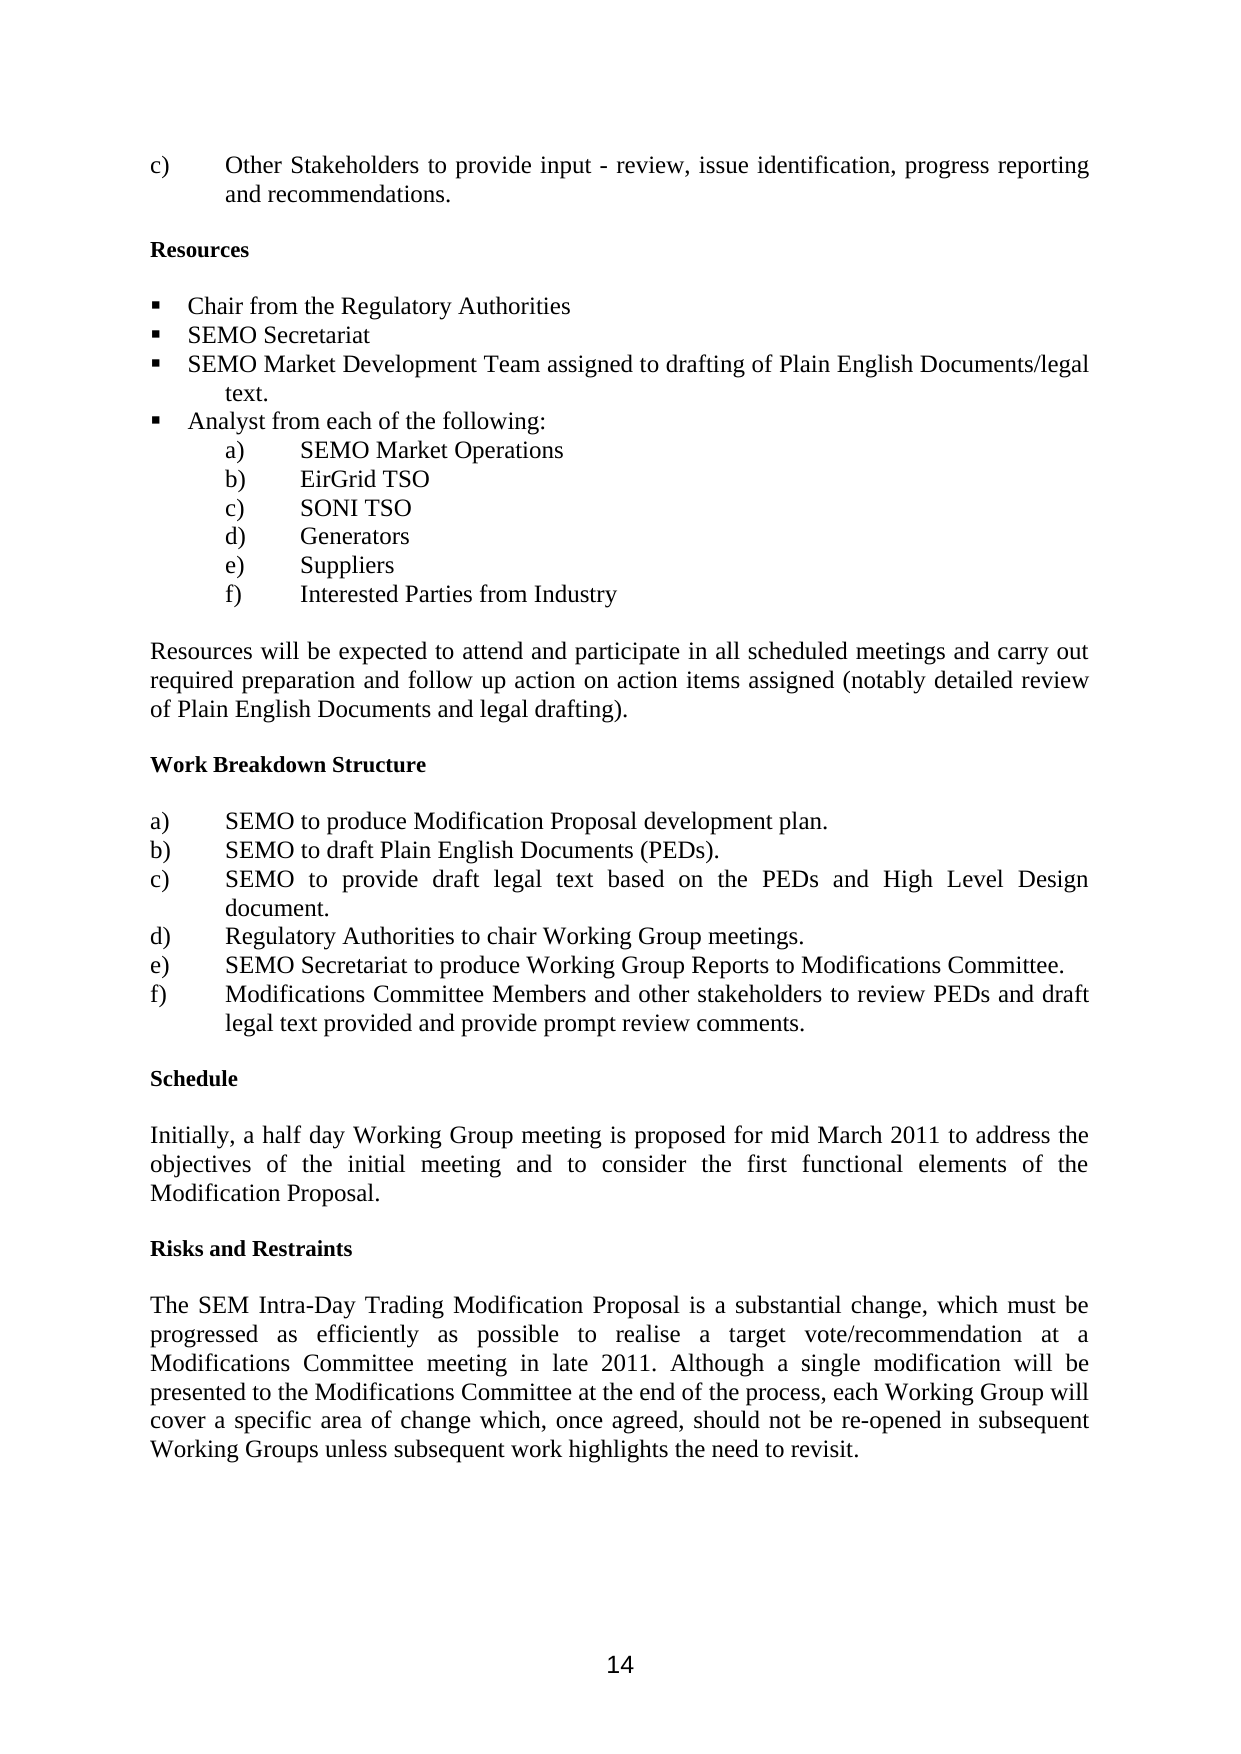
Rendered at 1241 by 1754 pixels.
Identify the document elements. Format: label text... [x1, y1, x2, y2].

list Generators [225, 521, 1090, 550]
text Risks and Restraints [150, 1235, 1090, 1262]
list Interested Parties from Industry [225, 579, 1090, 608]
list SEMO to provide draft legal text based on the PEDs and High Level Design document. [150, 864, 1090, 921]
text Resources will be expected to attend and participate in all scheduled meetings and carry out required preparation and follow up action on action items assigned (notably detailed review of Plain English Documents and legal drafting). [150, 636, 1090, 723]
text Resources [150, 236, 1090, 263]
list SEMO Secretariat [150, 320, 1090, 349]
list Analyst from each of the following: [150, 406, 1090, 435]
list Regulatory Authorities to chair Working Group meetings. [150, 921, 1090, 950]
list Chair from the Regulatory Authorities [150, 291, 1090, 320]
list SEMO to draft Plain English Documents (PEDs). [150, 835, 1090, 864]
list SEMO Market Development Team assigned to drafting of Plain English Documents/legal text. [150, 349, 1090, 406]
list SEMO to produce Modification Proposal development plan. [150, 806, 1090, 835]
text Initially, a half day Working Group meeting is proposed for mid March 2011 to address the objectives of the initial meeting and to consider the first functional elements of the Modification Proposal. [150, 1120, 1090, 1207]
text Schedule [150, 1065, 1090, 1092]
list Committee Members and other stakeholders to review PEDs and draft legal text provided and provide prompt review comments. [150, 979, 1090, 1036]
list EirGrid TSO [225, 464, 1090, 493]
list SONI TSO [225, 493, 1090, 521]
text Work Breakdown Structure [150, 751, 1090, 778]
list Other Stakeholders to provide input - review, issue identification, progress reporting and recommendations. [150, 150, 1090, 207]
list SEMO Market Operations [225, 435, 1090, 464]
list Suppliers [225, 550, 1090, 579]
list SEMO Secretariat to produce Working Group Reports to Committee. [150, 950, 1090, 979]
text The SEM Intra-Day Trading Modification Proposal is a substantial change, which must be progressed as efficiently as possible to realise a target vote/recommendation at a Committee meeting in late 2011. Although a single modification will be presented to the Committee at the end of the process, each Working Group will cover a specific area of change which, once agreed, should not be re-opened in subsequent Working Groups unless subsequent work highlights the need to revisit. [150, 1290, 1090, 1463]
